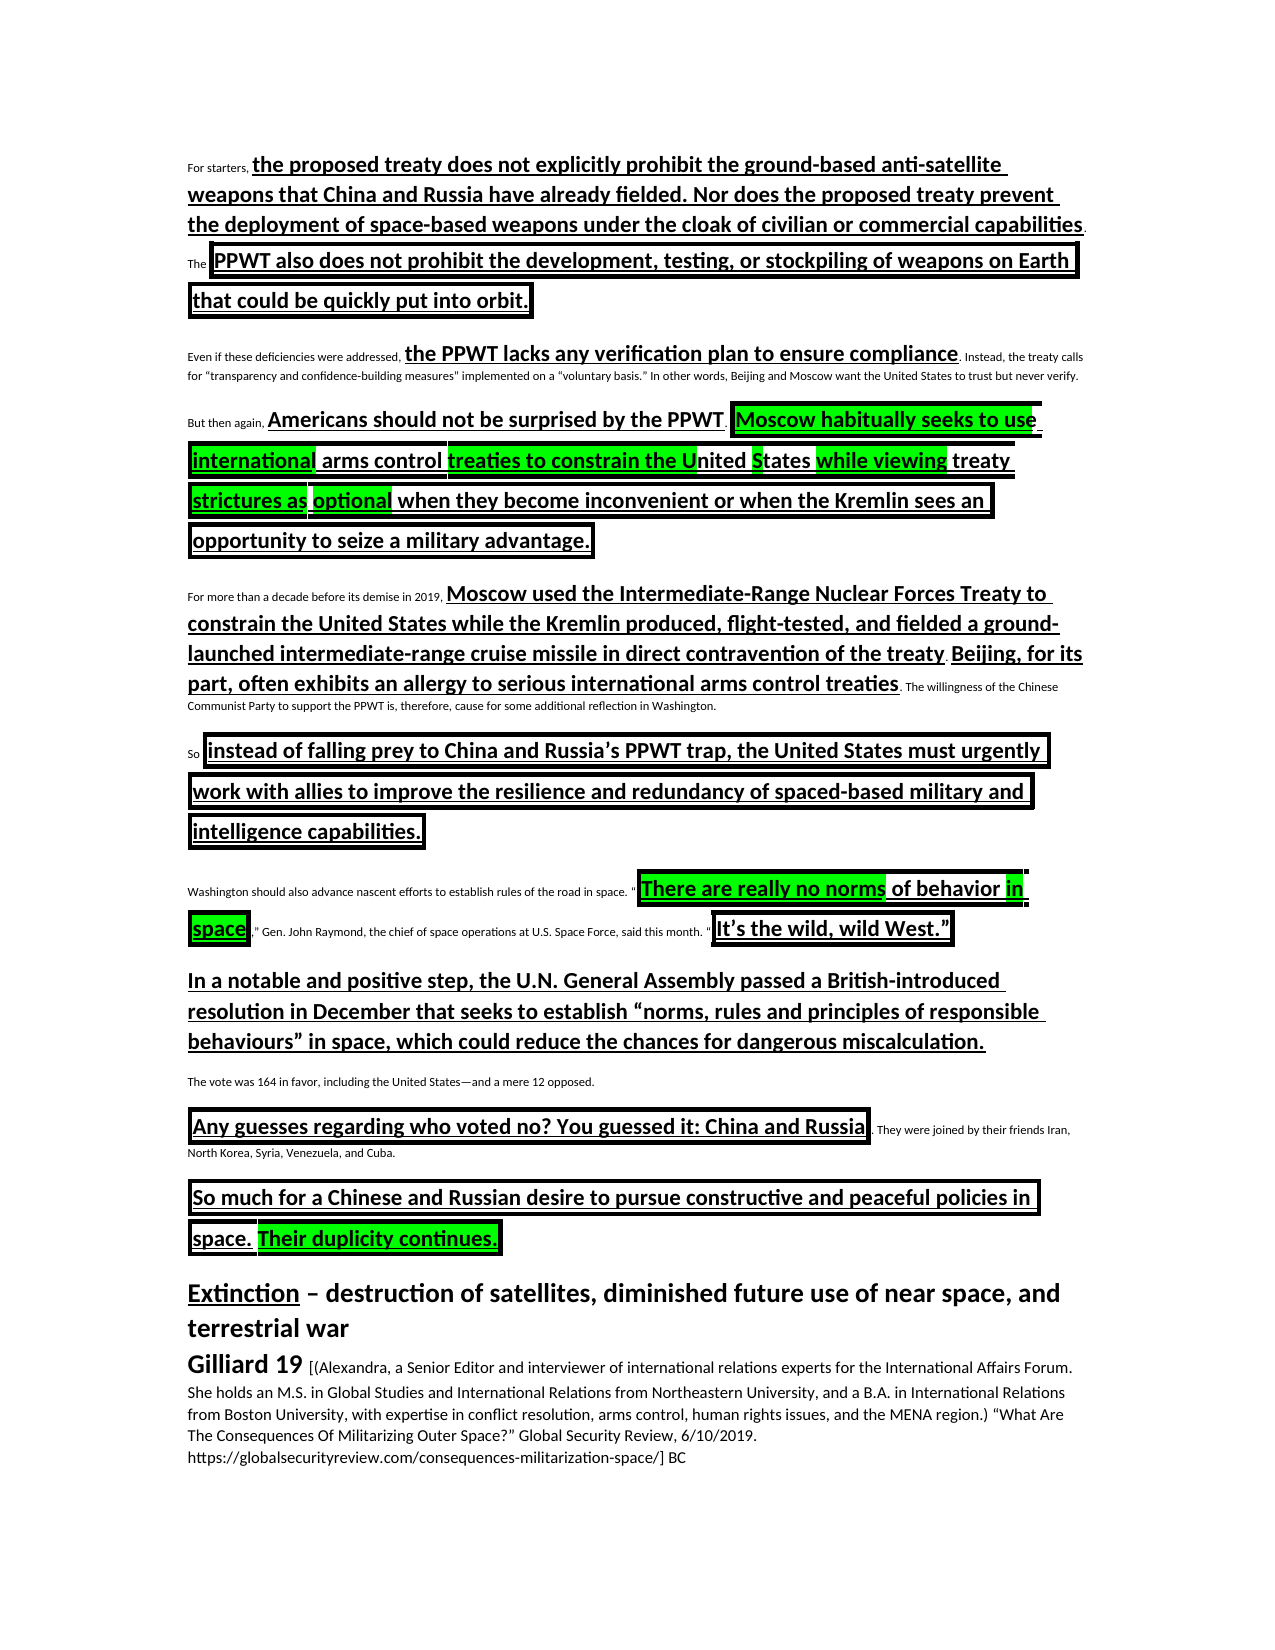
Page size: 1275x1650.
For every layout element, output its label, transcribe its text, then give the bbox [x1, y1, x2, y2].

text Even if these deficiencies were addressed, the PPWT lacks any verification plan to ensure compliance. Instead, the treaty calls for “transparency and confidence-building measures” implemented on a “voluntary basis.” In other words, Beijing and Moscow want the United States to trust but never verify. [187, 339, 1087, 383]
text For more than a decade before its demise in 2019, Moscow used the Intermediate-Range Nuclear Forces Treaty to constrain the United States while the Kremlin produced, flight-tested, and fielded a ground-launched intermediate-range cruise missile in direct contravention of the treaty. Beijing, for its part, often exhibits an allergy to serious international arms control treaties. The willingness of the Chinese Communist Party to support the PPWT is, therefore, cause for some additional reflection in Washington. [187, 579, 1087, 714]
text For starters, the proposed treaty does not explicitly prohibit the ground-based anti-satellite weapons that China and Russia have already fielded. Nor does the proposed treaty prevent the deployment of space-based weapons under the cloak of civilian or commercial capabilities. The PPWT also does not prohibit the development, testing, or stockpiling of weapons on Earth that could be quickly put into orbit. [187, 150, 1087, 319]
text But then again, Americans should not be surprised by the PPWT. Moscow habitually seeks to use international arms control treaties to constrain the United States while viewing treaty strictures as optional when they become inconvenient or when the Kremlin sees an opportunity to seize a military advantage. [187, 401, 1087, 559]
text So much for a Chinese and Russian desire to pursue constructive and peaceful policies in space. Their duplicity continues. [187, 1179, 1087, 1256]
text So instead of falling prey to China and Russia’s PPWT trap, the United States must urgently work with allies to improve the resilience and redundancy of spaced-based military and intelligence capabilities. [187, 732, 1087, 850]
text The vote was 164 in favor, including the United States—and a mere 12 opposed. [187, 1074, 1087, 1089]
text Gilliard 19 [(Alexandra, a Senior Editor and interviewer of international relations experts for the International Affairs Forum. She holds an M.S. in Global Studies and International Relations from Northeastern University, and a B.A. in International Relations from Boston University, with expertise in conflict resolution, arms control, human rights issues, and the MENA region.) “What Are The Consequences Of Militarizing Outer Space?” Global Security Review, 6/10/2019. https://globalsecurityreview.com/consequences-militarization-space/] BC [187, 1347, 1087, 1468]
text Washington should also advance nascent efforts to establish rules of the road in space. “There are really no norms of behavior in space,” Gen. John Raymond, the chief of space operations at U.S. Space Force, said this month. “It’s the wild, wild West.” [187, 869, 1087, 947]
text Any guesses regarding who voted no? You guessed it: China and Russia. They were joined by their friends Iran, North Korea, Syria, Venezuela, and Cuba. [187, 1107, 1087, 1161]
text In a notable and positive step, the U.N. General Assembly passed a British-introduced resolution in December that seeks to establish “norms, rules and principles of responsible behaviours” in space, which could reduce the chances for dangerous miscalculation. [187, 967, 1087, 1055]
subtitle Extinction – destruction of satellites, diminished future use of near space, and terrestrial war [187, 1276, 1087, 1345]
